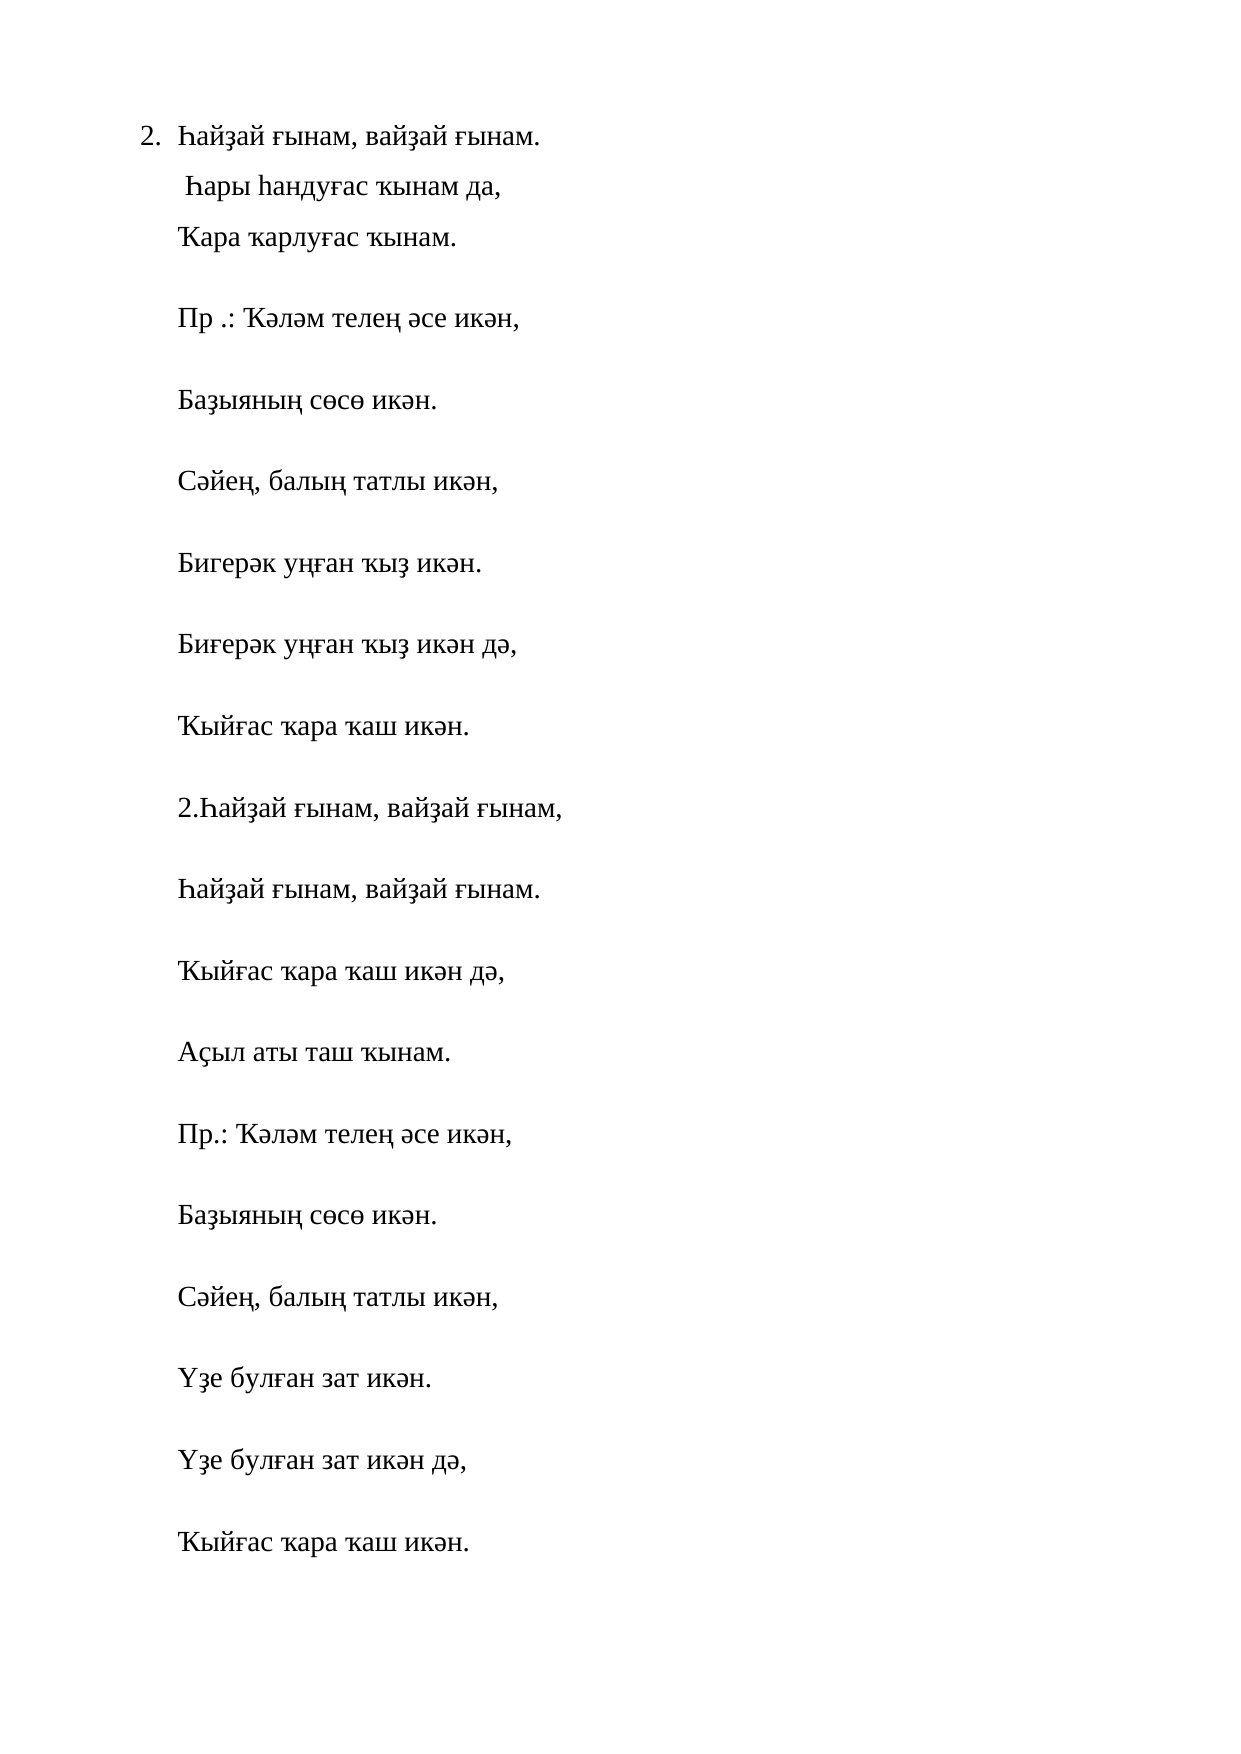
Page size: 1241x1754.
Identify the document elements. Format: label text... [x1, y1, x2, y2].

text Ҡыйғас ҡара ҡаш икән. [177, 708, 1152, 742]
text 2.Һайҙай ғынам, вайҙай ғынам, [177, 790, 1152, 823]
text Аҫыл аты таш ҡынам. [177, 1034, 1152, 1068]
text Үҙе булған зат икән. [177, 1361, 1152, 1394]
text Сәйең, балың татлы икән, [177, 463, 1152, 497]
text Үҙе булған зат икән дә, [177, 1442, 1152, 1476]
text Биғерәк уңған ҡыҙ икән дә, [177, 627, 1152, 660]
text Баҙыяның сөсө икән. [177, 382, 1152, 415]
text Сәйең, балың татлы икән, [177, 1279, 1152, 1313]
text Пр .: Ҡәләм телең әсе икән, [177, 300, 1152, 334]
text Ҡара ҡарлуғас ҡынам. [177, 219, 1152, 252]
text Бигерәк уңған ҡыҙ икән. [177, 545, 1152, 578]
text Һары һандуғас ҡынам да, [177, 168, 1152, 202]
text Ҡыйғас ҡара ҡаш икән дә, [177, 953, 1152, 986]
text Ҡыйғас ҡара ҡаш икән. [177, 1524, 1152, 1557]
text Баҙыяның сөсө икән. [177, 1197, 1152, 1231]
text Пр.: Ҡәләм телең әсе икән, [177, 1116, 1152, 1149]
list Һайҙай ғынам, вайҙай ғынам. [140, 118, 1152, 152]
text Һайҙай ғынам, вайҙай ғынам. [177, 871, 1152, 905]
